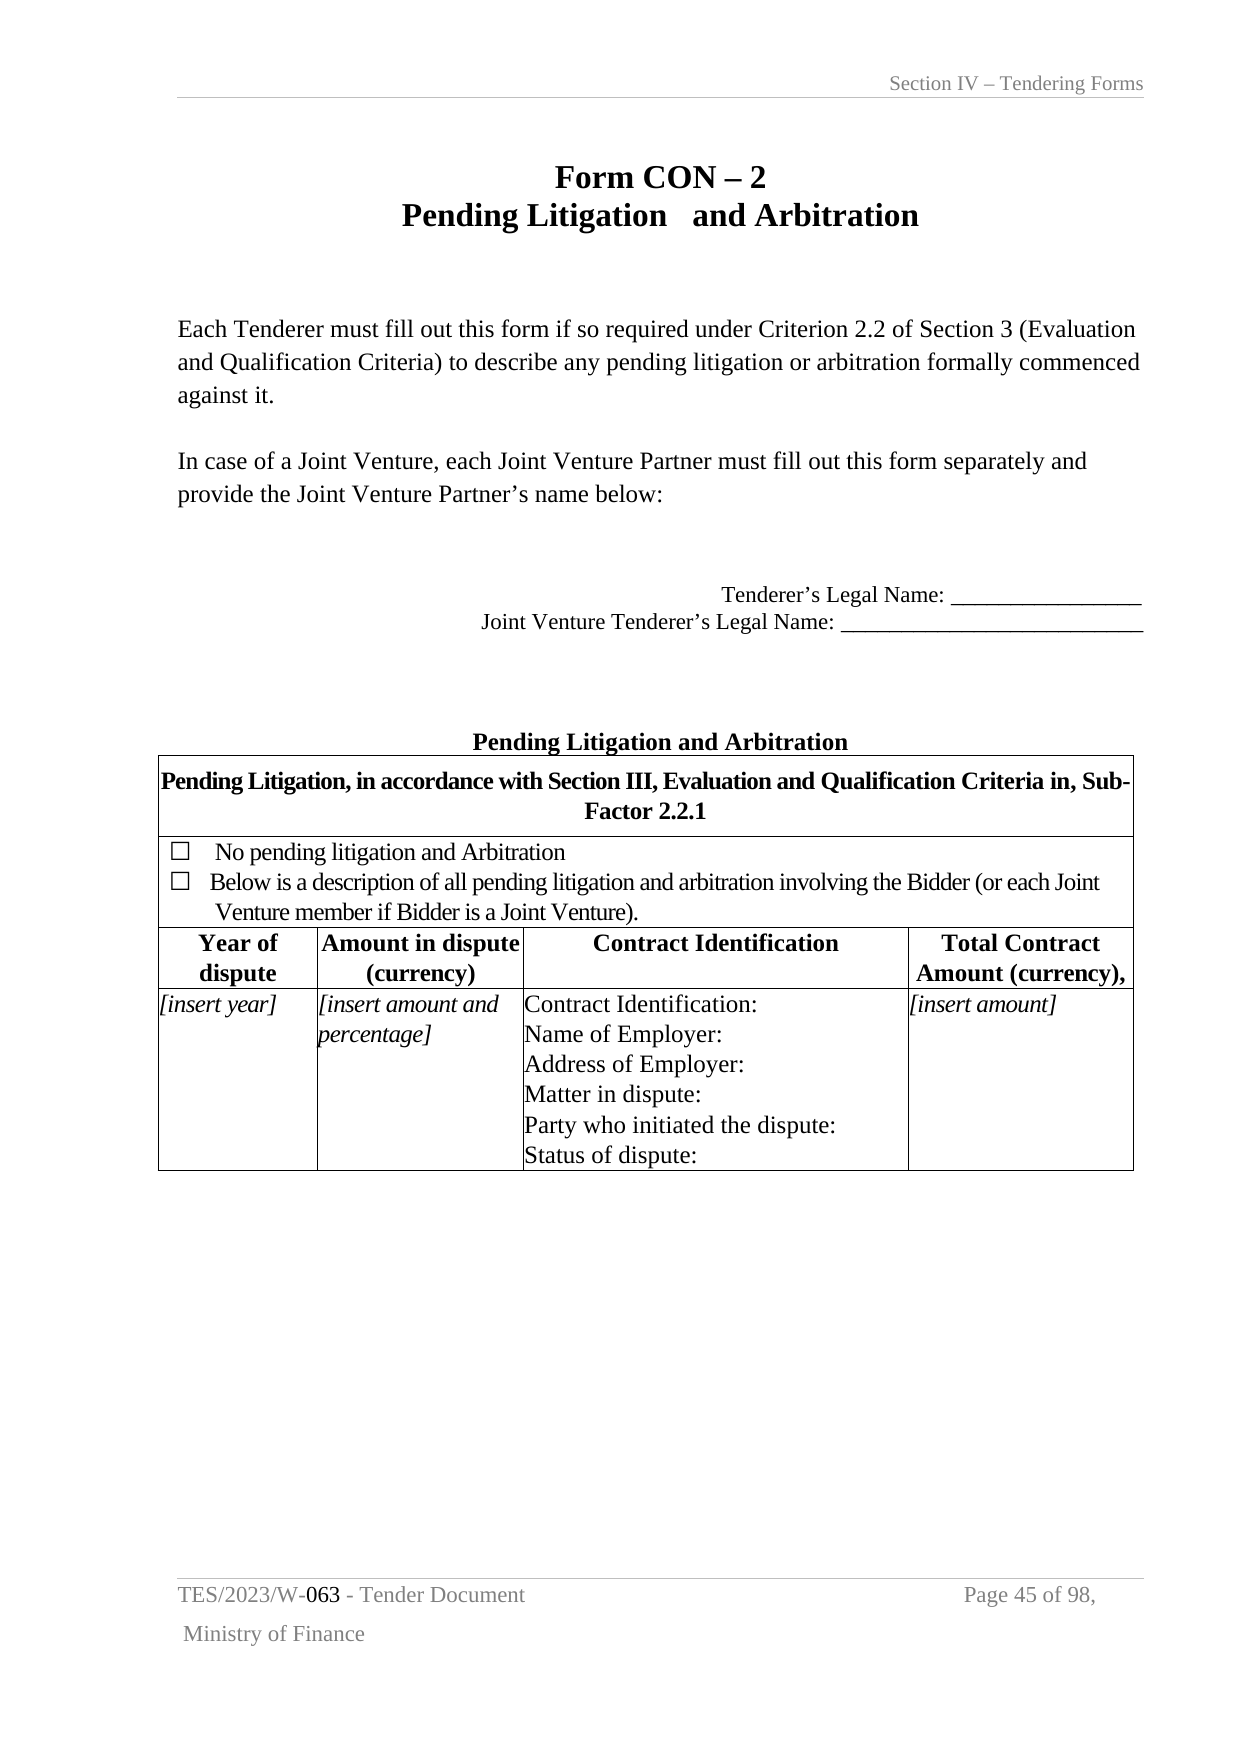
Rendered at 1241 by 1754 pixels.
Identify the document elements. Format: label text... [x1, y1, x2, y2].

table_cell [insert year] [159, 989, 317, 1170]
table_cell Year of dispute [159, 928, 317, 988]
table_cell Amount in dispute (currency) [318, 928, 523, 988]
table_cell ☐ No pending litigation and Arbitration [159, 837, 1133, 867]
table_cell Total Contract Amount (currency), [909, 928, 1133, 988]
text Each Tenderer must fill out this form if so required under Criterion 2.2 of Section 3 (Evaluation and Qualification Criteria) to describe any pending litigation or arbitration formally commenced against it. [177, 314, 1144, 409]
table_cell ☐ Below is a description of all pending litigation and arbitration involving the Bidder (or each Joint Venture member if Bidder is a Joint Venture). [159, 867, 1133, 927]
table_header Pending Litigation, in accordance with Section III, Evaluation and Qualification Criteria in, Sub-Factor 2.2.1 [159, 756, 1133, 836]
table_cell [insert amount and percentage] [318, 989, 523, 1170]
table_cell [insert amount] [909, 989, 1133, 1170]
table_cell Contract Identification [524, 928, 908, 988]
text Tenderer’s Legal Name: ________________ Joint Venture Tenderer’s Legal Name: _________________________ [177, 580, 1144, 635]
subtitle Form CON – 2 Pending Litigation and Arbitration [177, 157, 1144, 234]
text In case of a Joint Venture, each Joint Venture Partner must fill out this form separately and provide the Joint Venture Partner’s name below: [177, 446, 1144, 508]
text Pending Litigation and Arbitration [177, 727, 1144, 755]
table_cell Contract Identification: Name of Employer: Address of Employer: Matter in dispute: Party who initiated the dispute: Status of dispute: [524, 989, 908, 1170]
